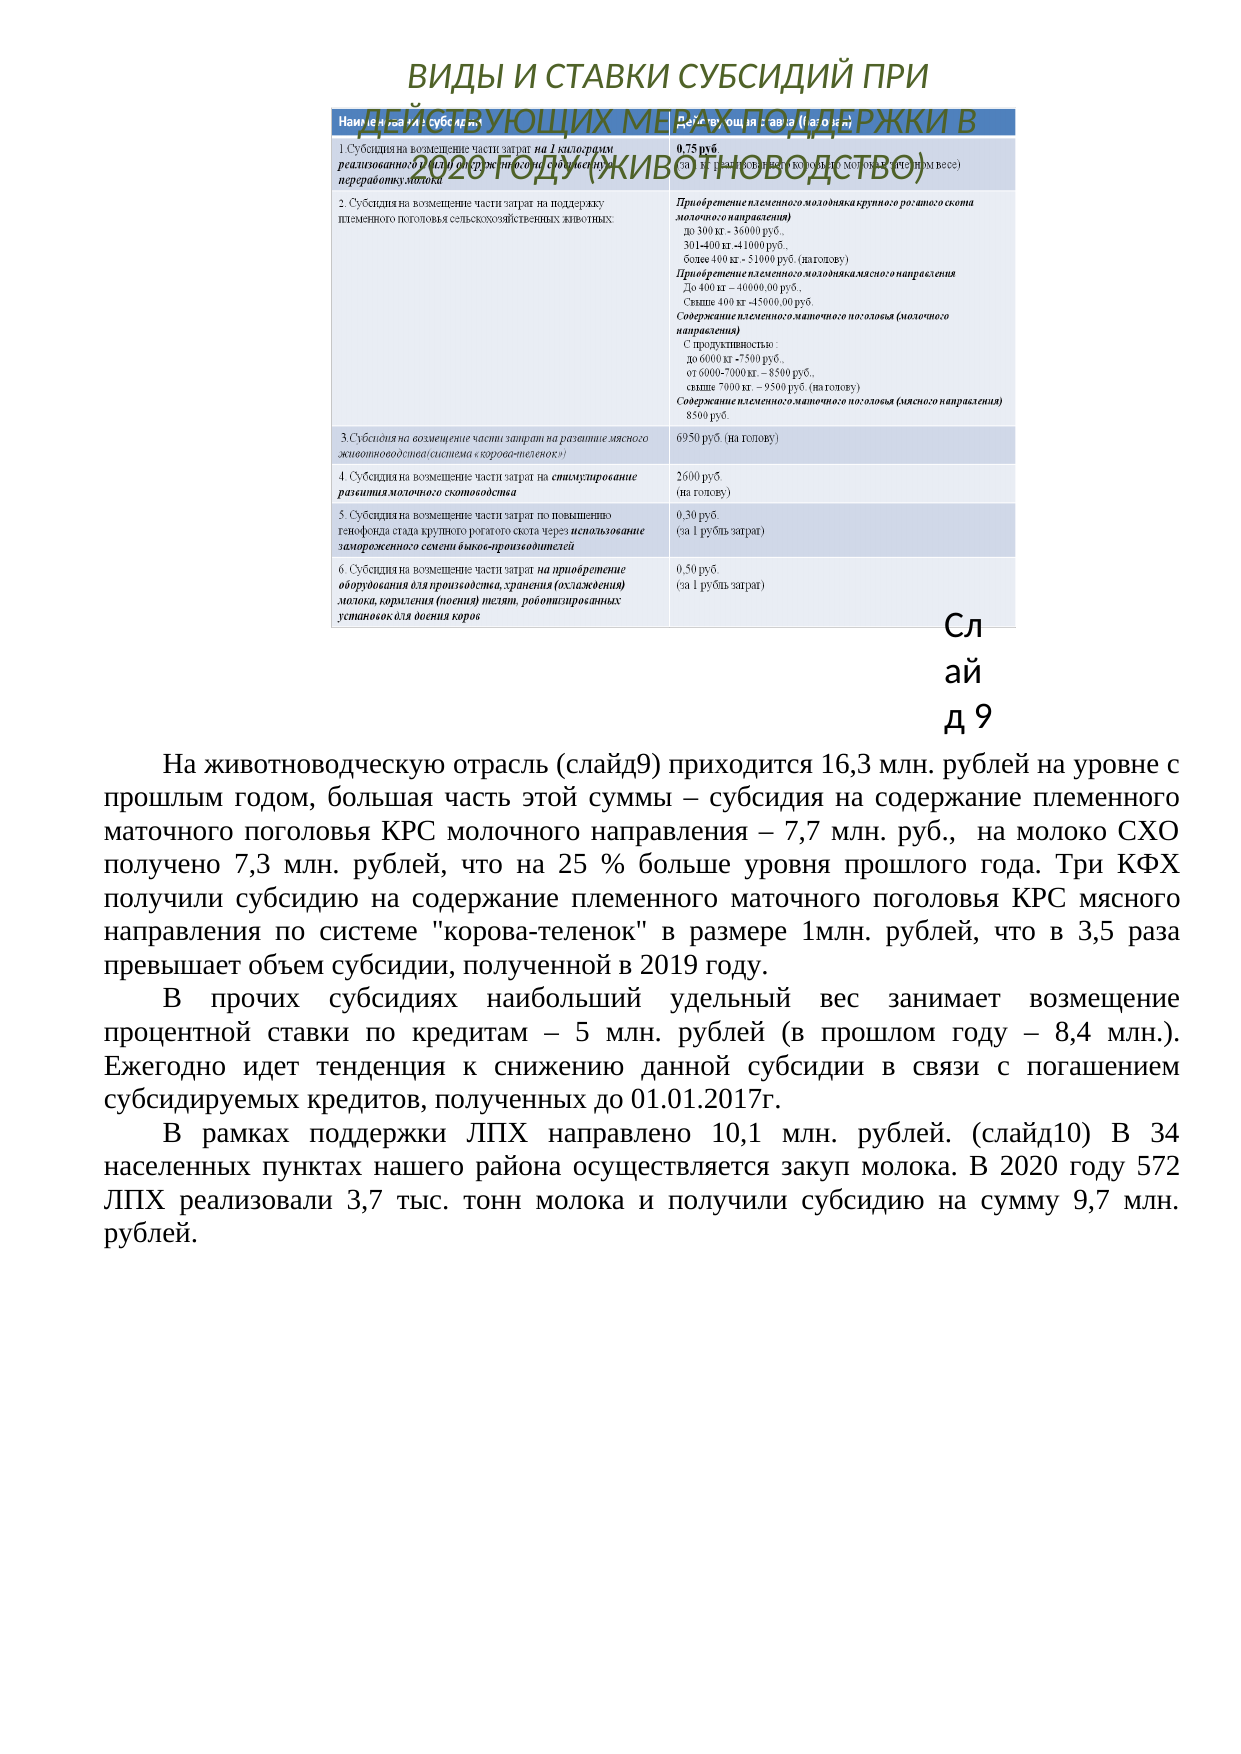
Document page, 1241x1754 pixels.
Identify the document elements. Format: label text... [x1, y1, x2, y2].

text В прочих субсидиях наибольший удельный вес занимает возмещение процентной ставки по кредитам – 5 млн. рублей (в прошлом году – 8,4 млн.). Ежегодно идет тенденция к снижению данной субсидии в связи с погашением субсидируемых кредитов, полученных до 01.01.2017г. [103, 981, 1181, 1115]
picture [326, 102, 1021, 633]
text В рамках поддержки ЛПХ направлено 10,1 млн. рублей. (слайд10) В 34 населенных пунктах нашего района осуществляется закуп молока. В 2020 году 572 ЛПХ реализовали 3,7 тыс. тонн молока и получили субсидию на сумму 9,7 млн. рублей. [103, 1115, 1181, 1249]
text На животноводческую отрасль (слайд9) приходится 16,3 млн. рублей на уровне с прошлым годом, большая часть этой суммы – субсидия на содержание племенного маточного поголовья КРС молочного направления – 7,7 млн. руб., на молоко СХО получено 7,3 млн. рублей, что на 25 % больше уровня прошлого года. Три КФХ получили субсидию на содержание племенного маточного поголовья КРС мясного направления по системе "корова-теленок" в размере 1млн. рублей, что в 3,5 раза превышает объем субсидии, полученной в 2019 году. [103, 746, 1181, 981]
picture [971, 622, 978, 633]
